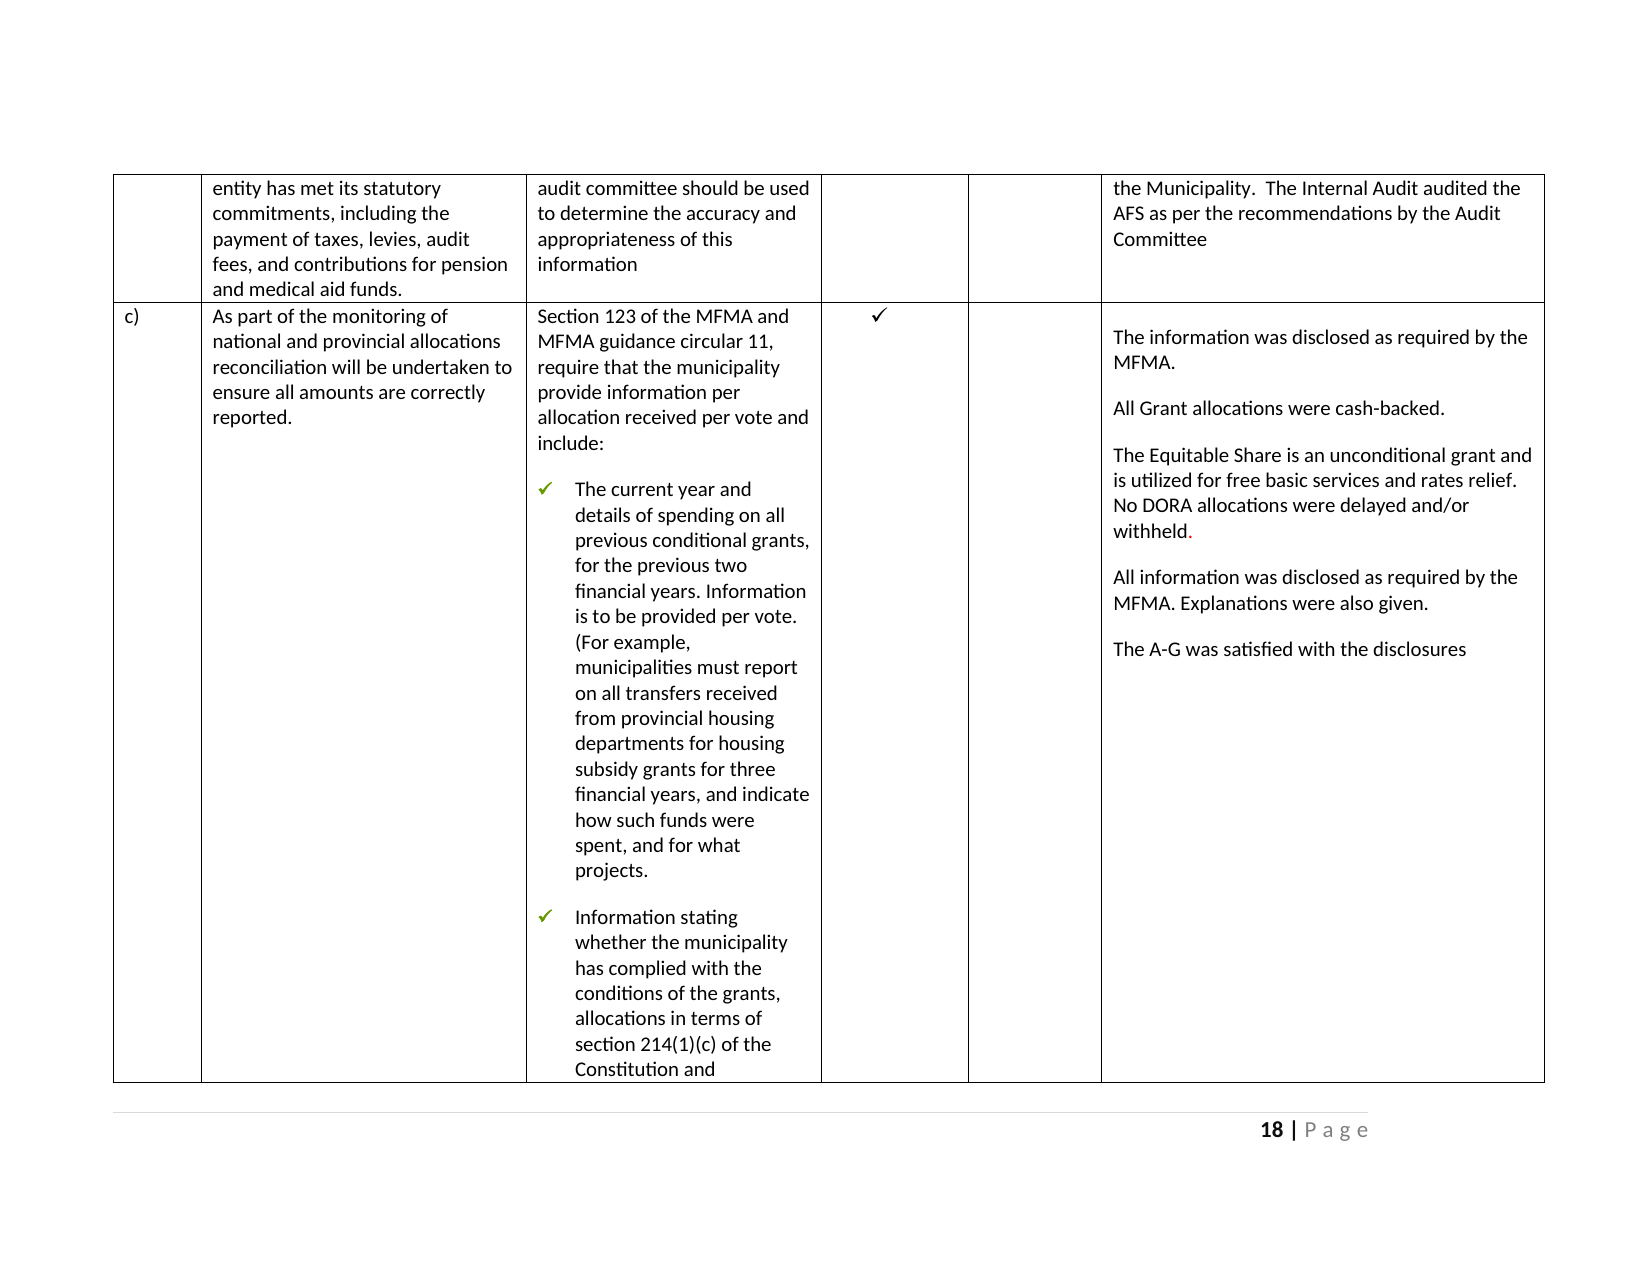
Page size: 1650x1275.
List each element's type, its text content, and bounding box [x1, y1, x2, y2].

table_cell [202, 175, 526, 302]
table_cell [822, 175, 968, 302]
table_cell c) [114, 303, 201, 1082]
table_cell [527, 303, 821, 1082]
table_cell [1102, 175, 1544, 302]
table_cell b) [114, 175, 201, 302]
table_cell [1102, 303, 1544, 1082]
table_cell [969, 175, 1101, 302]
table_cell [969, 303, 1101, 1082]
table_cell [527, 175, 821, 302]
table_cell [202, 303, 526, 1082]
table_cell [822, 303, 968, 1082]
